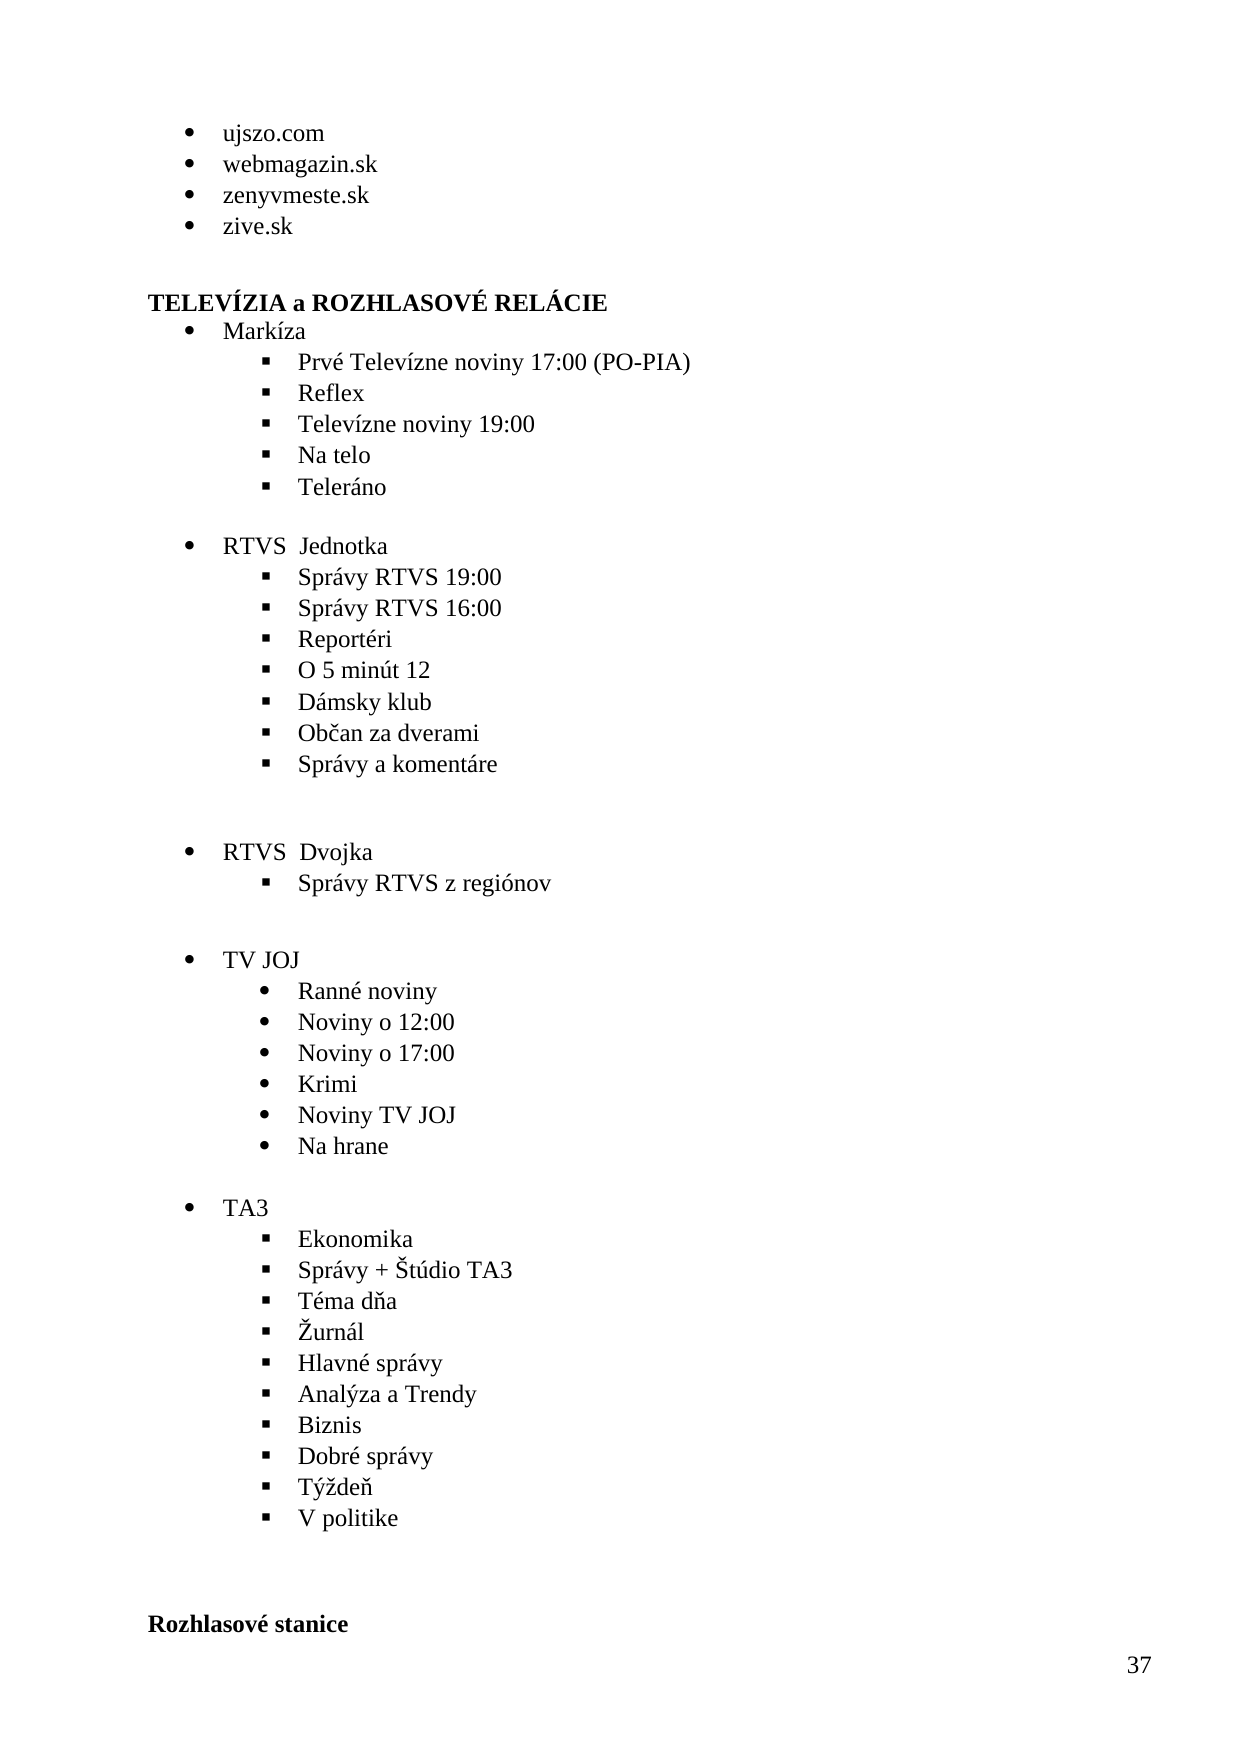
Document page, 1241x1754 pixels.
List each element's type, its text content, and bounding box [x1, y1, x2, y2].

list Noviny o 17:00 [260, 1038, 1152, 1067]
list Reportéri [260, 624, 1152, 653]
list Správy RTVS z regiónov [260, 868, 1152, 897]
list Na telo [260, 441, 1152, 469]
list zive.sk [185, 211, 1152, 240]
list Týždeň [260, 1472, 1152, 1501]
list Správy a komentáre [260, 749, 1152, 777]
list RTVS Dvojka [185, 837, 1152, 866]
list Občan za dverami [260, 718, 1152, 746]
list Krimi [260, 1069, 1152, 1098]
list ujszo.com [185, 118, 1152, 147]
list Noviny o 12:00 [260, 1007, 1152, 1036]
list Dobré správy [260, 1441, 1152, 1470]
list webmagazin.sk [185, 149, 1152, 178]
list Dámsky klub [260, 687, 1152, 715]
list Noviny TV JOJ [260, 1100, 1152, 1129]
list Správy + Štúdio TA3 [260, 1255, 1152, 1284]
list zenyvmeste.sk [185, 180, 1152, 209]
list Televízne noviny 19:00 [260, 409, 1152, 438]
list Správy RTVS 19:00 [260, 562, 1152, 591]
text TELEVÍZIA a ROZHLASOVÉ RELÁCIE [148, 288, 1152, 316]
list Analýza a Trendy [260, 1379, 1152, 1408]
list Téma dňa [260, 1286, 1152, 1315]
list Správy RTVS 16:00 [260, 593, 1152, 622]
list Žurnál [260, 1317, 1152, 1346]
list Biznis [260, 1410, 1152, 1439]
list Teleráno [260, 472, 1152, 500]
list Reflex [260, 378, 1152, 407]
list Markíza [185, 316, 1152, 345]
list Ranné noviny [260, 976, 1152, 1004]
list TV JOJ [185, 945, 1152, 973]
list Hlavné správy [260, 1348, 1152, 1377]
text Rozhlasové stanice [148, 1609, 1152, 1637]
list Ekonomika [260, 1224, 1152, 1253]
list O 5 minút 12 [260, 656, 1152, 684]
list Prvé Televízne noviny 17:00 (PO-PIA) [260, 347, 1152, 376]
list Na hrane [260, 1131, 1152, 1160]
list RTVS Jednotka [185, 531, 1152, 560]
list V politike [260, 1503, 1152, 1532]
list TA3 [185, 1193, 1152, 1222]
